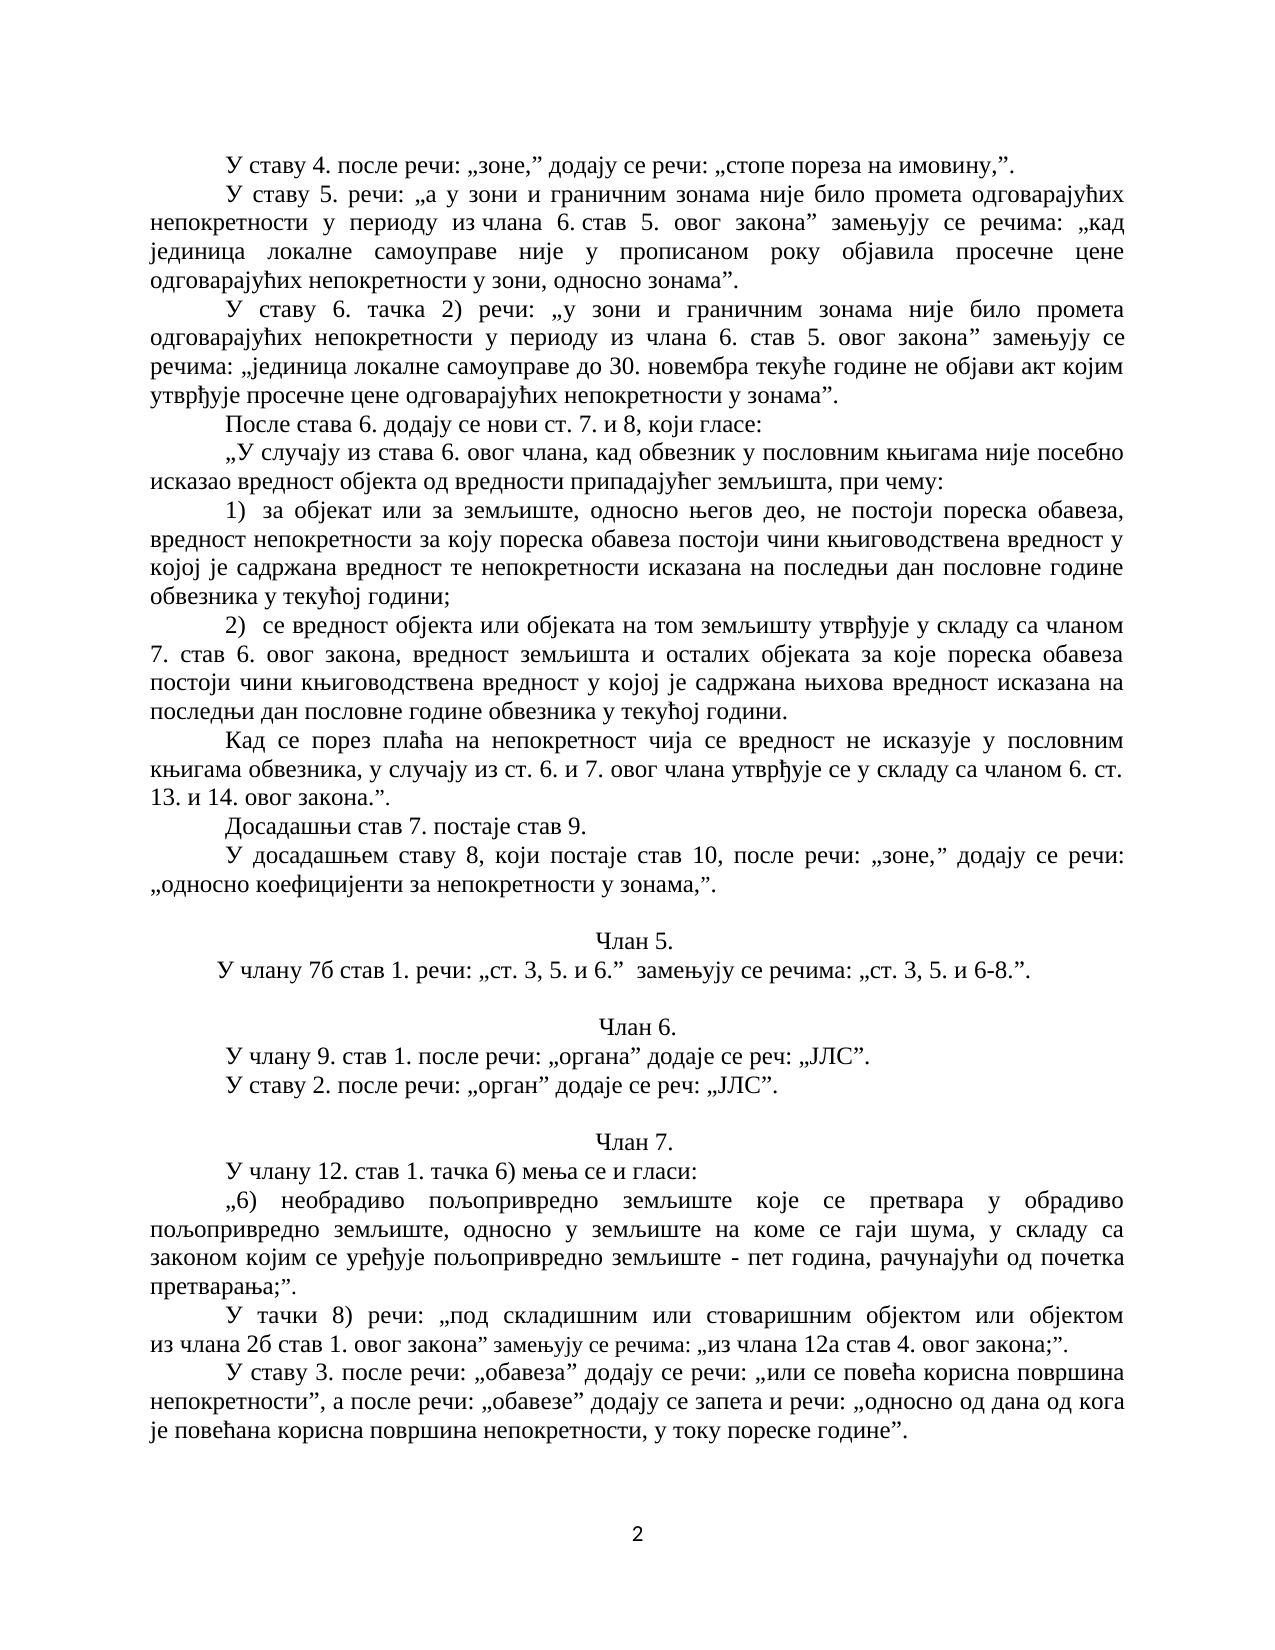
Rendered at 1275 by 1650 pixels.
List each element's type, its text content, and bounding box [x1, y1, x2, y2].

text Кад се порез плаћа на непокретност чија се вредност не исказује у пословним књигама обвезника, у случају из ст. 6. и 7. овог члана утврђује се у складу са чланом 6. ст. 13. и 14. овог закона.”. [150, 725, 1125, 811]
text У ставу 2. после речи: „орган” додаје се реч: „ЈЛС”. [150, 1070, 1125, 1099]
text Члан 7. [150, 1127, 1125, 1156]
list се вредност објекта или објеката на том земљишту утврђује у складу са чланом 7. став 6. овог закона, вредност земљишта и осталих објеката за које пореска обавеза постоји чини књиговодствена вредност у којој је садржана њихова вредност исказана на последњи дан пословне године обвезника у текућој години. [150, 610, 1125, 725]
text „У случају из става 6. овог члана, кад обвезник у пословним књигама није посебно исказао вредност објекта од вредности припадајућег земљишта, при чему: [150, 437, 1125, 495]
text У ставу 6. тачка 2) речи: „у зони и граничним зонама није било промета одговарајућих непокретности у периоду из члана 6. став 5. овог закона” замењују се речима: „јединица локалне самоуправе до 30. новембра текуће године не објави акт којим утврђује просечне цене одговарајућих непокретности у зонама”. [150, 294, 1125, 409]
text „6) необрадиво пољопривредно земљиште које се претвара у обрадиво пољопривредно земљиште, односно у земљиште на коме се гаји шума, у складу са законом којим се уређује пољопривредно земљиште - пет година, рачунајући од почетка претварања;”. [150, 1185, 1125, 1300]
text У члану 7б став 1. речи: „ст. 3, 5. и 6.” замењују се речима: „ст. 3, 5. и 6-8.”. [150, 955, 1125, 984]
text У члану 9. став 1. после речи: „органа” додаје се реч: „ЈЛС”. [150, 1041, 1125, 1070]
text У досадашњем ставу 8, који постаје став 10, после речи: „зоне,” додају се речи: „односно коефицијенти за непокретности у зонама,”. [150, 840, 1125, 897]
subtitle Члан 6. [150, 1012, 1125, 1041]
text После става 6. додају се нови ст. 7. и 8, који гласе: [150, 409, 1125, 437]
list за објекат или за земљиште, односно његов део, не постоји пореска обавеза, вредност непокретности за коју пореска обавеза постоји чини књиговодствена вредност у којој је садржана вредност те непокретности исказана на последњи дан пословне године обвезника у текућој години; [150, 495, 1125, 610]
text У ставу 5. речи: „а у зони и граничним зонама није било промета одговарајућих непокретности у периоду из члана 6. став 5. овог закона” замењују се речима: „кад јединица локалне самоуправе није у прописаном року објавила просечне цене одговарајућих непокретности у зони, односно зонама”. [150, 179, 1125, 294]
text У члану 12. став 1. тачка 6) мења се и гласи: [150, 1156, 1125, 1185]
text У ставу 3. после речи: „обавеза” додају се речи: „или се повећа корисна површина непокретности”, а после речи: „обавезе” додају се запета и речи: „односно од дана од кога је повећана корисна површина непокретности, у току пореске године”. [150, 1357, 1125, 1444]
text У тачки 8) речи: „под складишним или стоваришним објектом или објектом из члана 2б став 1. овог закона” замењују се речима: „из члана 12а став 4. овог закона;”. [150, 1300, 1125, 1357]
text Досадашњи став 7. постаје став 9. [150, 811, 1125, 840]
text У ставу 4. после речи: „зоне,” додају се речи: „стопе пореза на имовину,”. [150, 150, 1125, 179]
subtitle Члан 5. [150, 926, 1125, 955]
